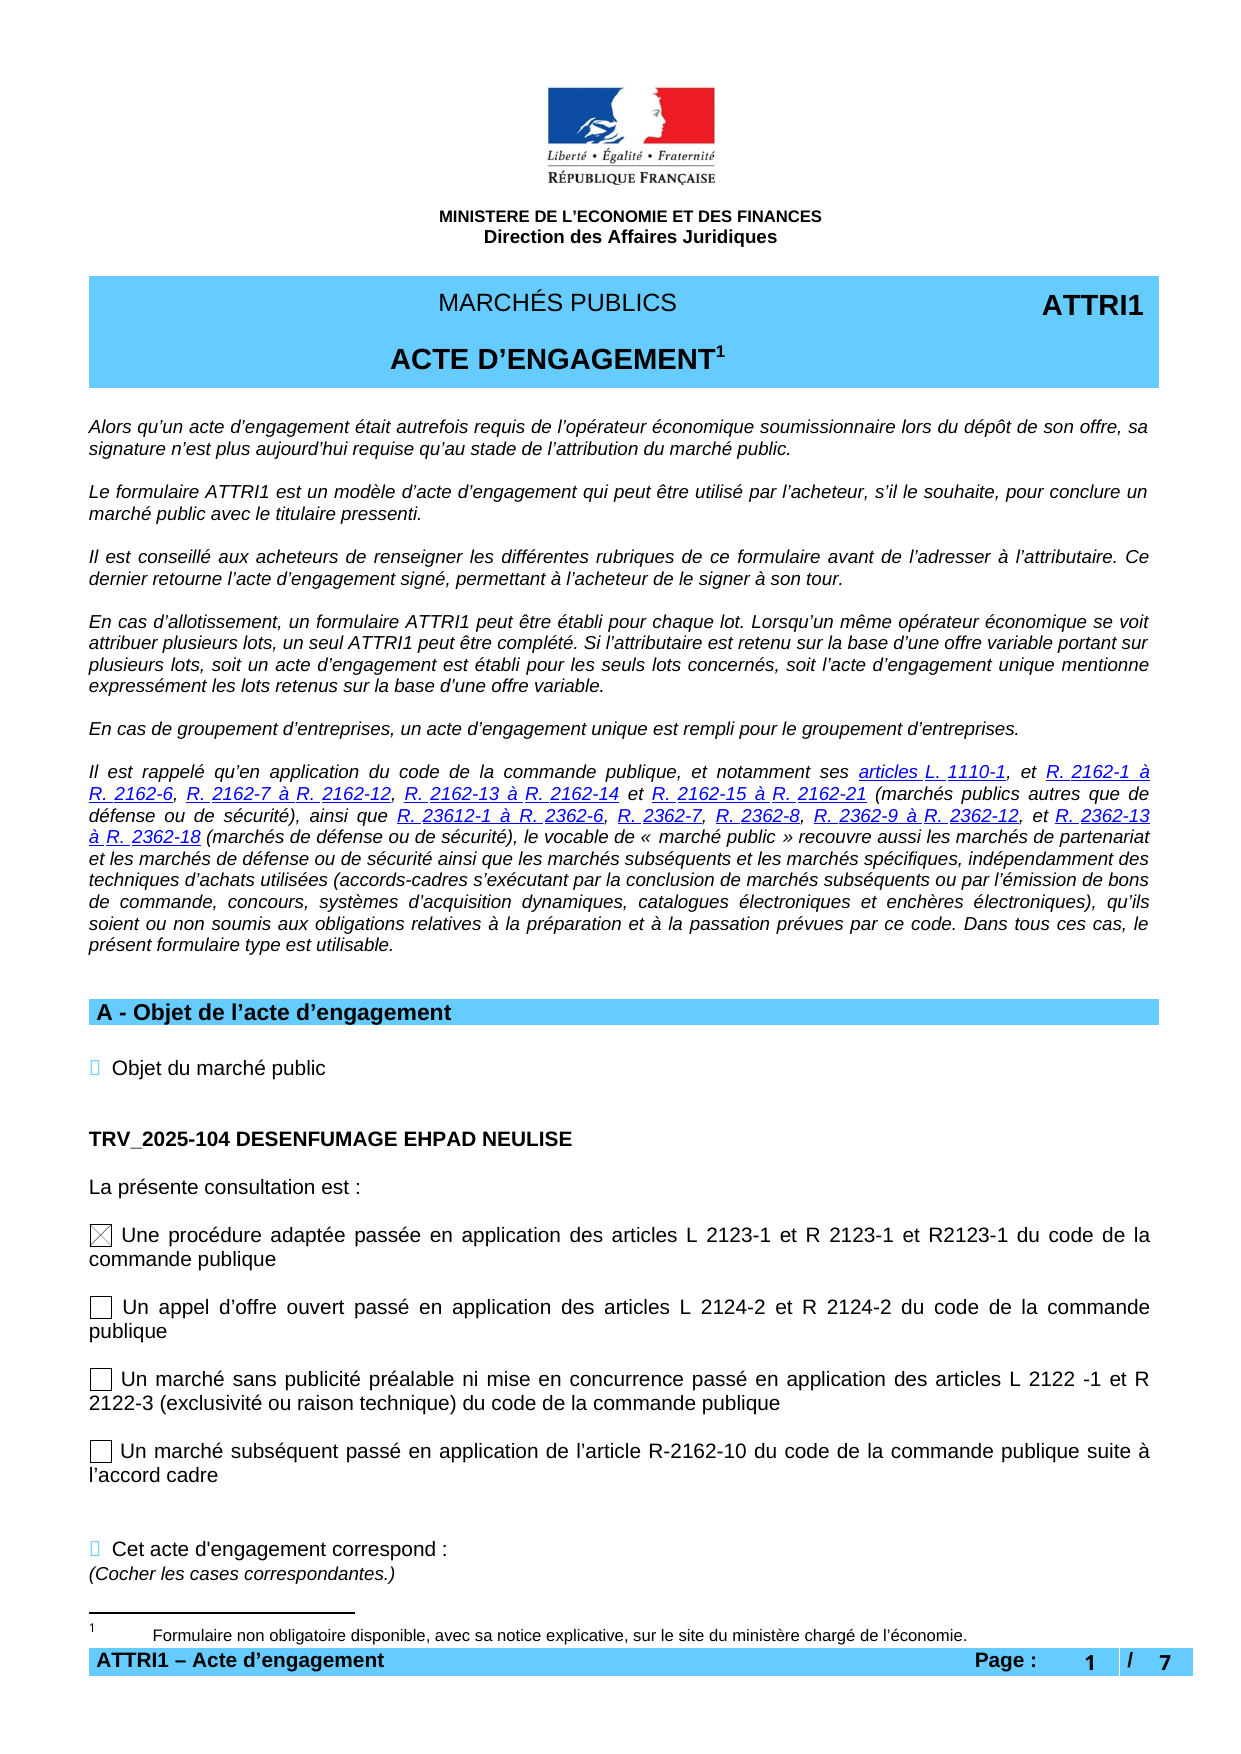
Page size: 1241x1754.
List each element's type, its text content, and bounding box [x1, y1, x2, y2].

text Une procédure adaptée passée en application des articles L 2123-1 et R 2123-1 et R2123-1 du code de la commande publique [89, 1223, 1152, 1271]
text En cas de groupement d’entreprises, un acte d’engagement unique est rempli pour le groupement d’entreprises. [89, 718, 1152, 740]
text  Objet du marché public [89, 1053, 1152, 1082]
table_header MARCHéS PUBLICS ACTE D’ENGAGEMENT [89, 276, 1026, 388]
table_header MINISTERE DE L’ECONOMIE ET DES FINANCES Direction des Affaires Juridiques [87, 86, 1174, 247]
text (Cocher les cases correspondantes.) [89, 1563, 1152, 1584]
text  Cet acte d'engagement correspond : [89, 1534, 1152, 1563]
text Alors qu’un acte d’engagement était autrefois requis de l’opérateur économique soumissionnaire lors du dépôt de son offre, sa signature n’est plus aujourd’hui requise qu’au stade de l’attribution du marché public. [89, 416, 1152, 459]
text Un marché subséquent passé en application de l’article R-2162-10 du code de la commande publique suite à l’accord cadre [89, 1439, 1152, 1487]
text TRV_2025-104 DESENFUMAGE EHPAD NEULISE [89, 1127, 1152, 1151]
text Il est rappelé qu’en application du code de la commande publique, et notamment ses articles L. 1110-1, et R. 2162-1 à R. 2162-6, R. 2162-7 à R. 2162-12, R. 2162-13 à R. 2162-14 et R. 2162-15 à R. 2162-21 (marchés publics autres que de défense ou de sécurité), ainsi que R. 23612-1 à R. 2362-6, R. 2362-7, R. 2362-8, R. 2362-9 à R. 2362-12, et R. 2362-13 à R. 2362-18 (marchés de défense ou de sécurité), le vocable de « marché public » recouvre aussi les marchés de partenariat et les marchés de défense ou de sécurité ainsi que les marchés subséquents et les marchés spécifiques, indépendamment des techniques d’achats utilisées (accords-cadres s’exécutant par la conclusion de marchés subséquents ou par l’émission de bons de commande, concours, systèmes d’acquisition dynamiques, catalogues électroniques et enchères électroniques), qu’ils soient ou non soumis aux obligations relatives à la préparation et à la passation prévues par ce code. Dans tous ces cas, le présent formulaire type est utilisable. [89, 761, 1152, 955]
text La présente consultation est : [89, 1175, 1152, 1199]
text Un appel d’offre ouvert passé en application des articles L 2124-2 et R 2124-2 du code de la commande publique [89, 1295, 1152, 1343]
text Le formulaire ATTRI1 est un modèle d’acte d’engagement qui peut être utilisé par l’acheteur, s’il le souhaite, pour conclure un marché public avec le titulaire pressenti. [89, 481, 1152, 524]
table_header A - Objet de l’acte d’engagement [89, 999, 1159, 1025]
text En cas d’allotissement, un formulaire ATTRI1 peut être établi pour chaque lot. Lorsqu’un même opérateur économique se voit attribuer plusieurs lots, un seul ATTRI1 peut être complété. Si l’attributaire est retenu sur la base d’une offre variable portant sur plusieurs lots, soit un acte d’engagement est établi pour les seuls lots concernés, soit l’acte d’engagement unique mentionne expressément les lots retenus sur la base d’une offre variable. [89, 610, 1152, 697]
picture [546, 86, 715, 185]
table_header ATTRI1 [1026, 276, 1159, 388]
text Il est conseillé aux acheteurs de renseigner les différentes rubriques de ce formulaire avant de l’adresser à l’attributaire. Ce dernier retourne l’acte d’engagement signé, permettant à l’acheteur de le signer à son tour. [89, 546, 1152, 589]
text Un marché sans publicité préalable ni mise en concurrence passé en application des articles L 2122 -1 et R 2122-3 (exclusivité ou raison technique) du code de la commande publique [89, 1367, 1152, 1415]
